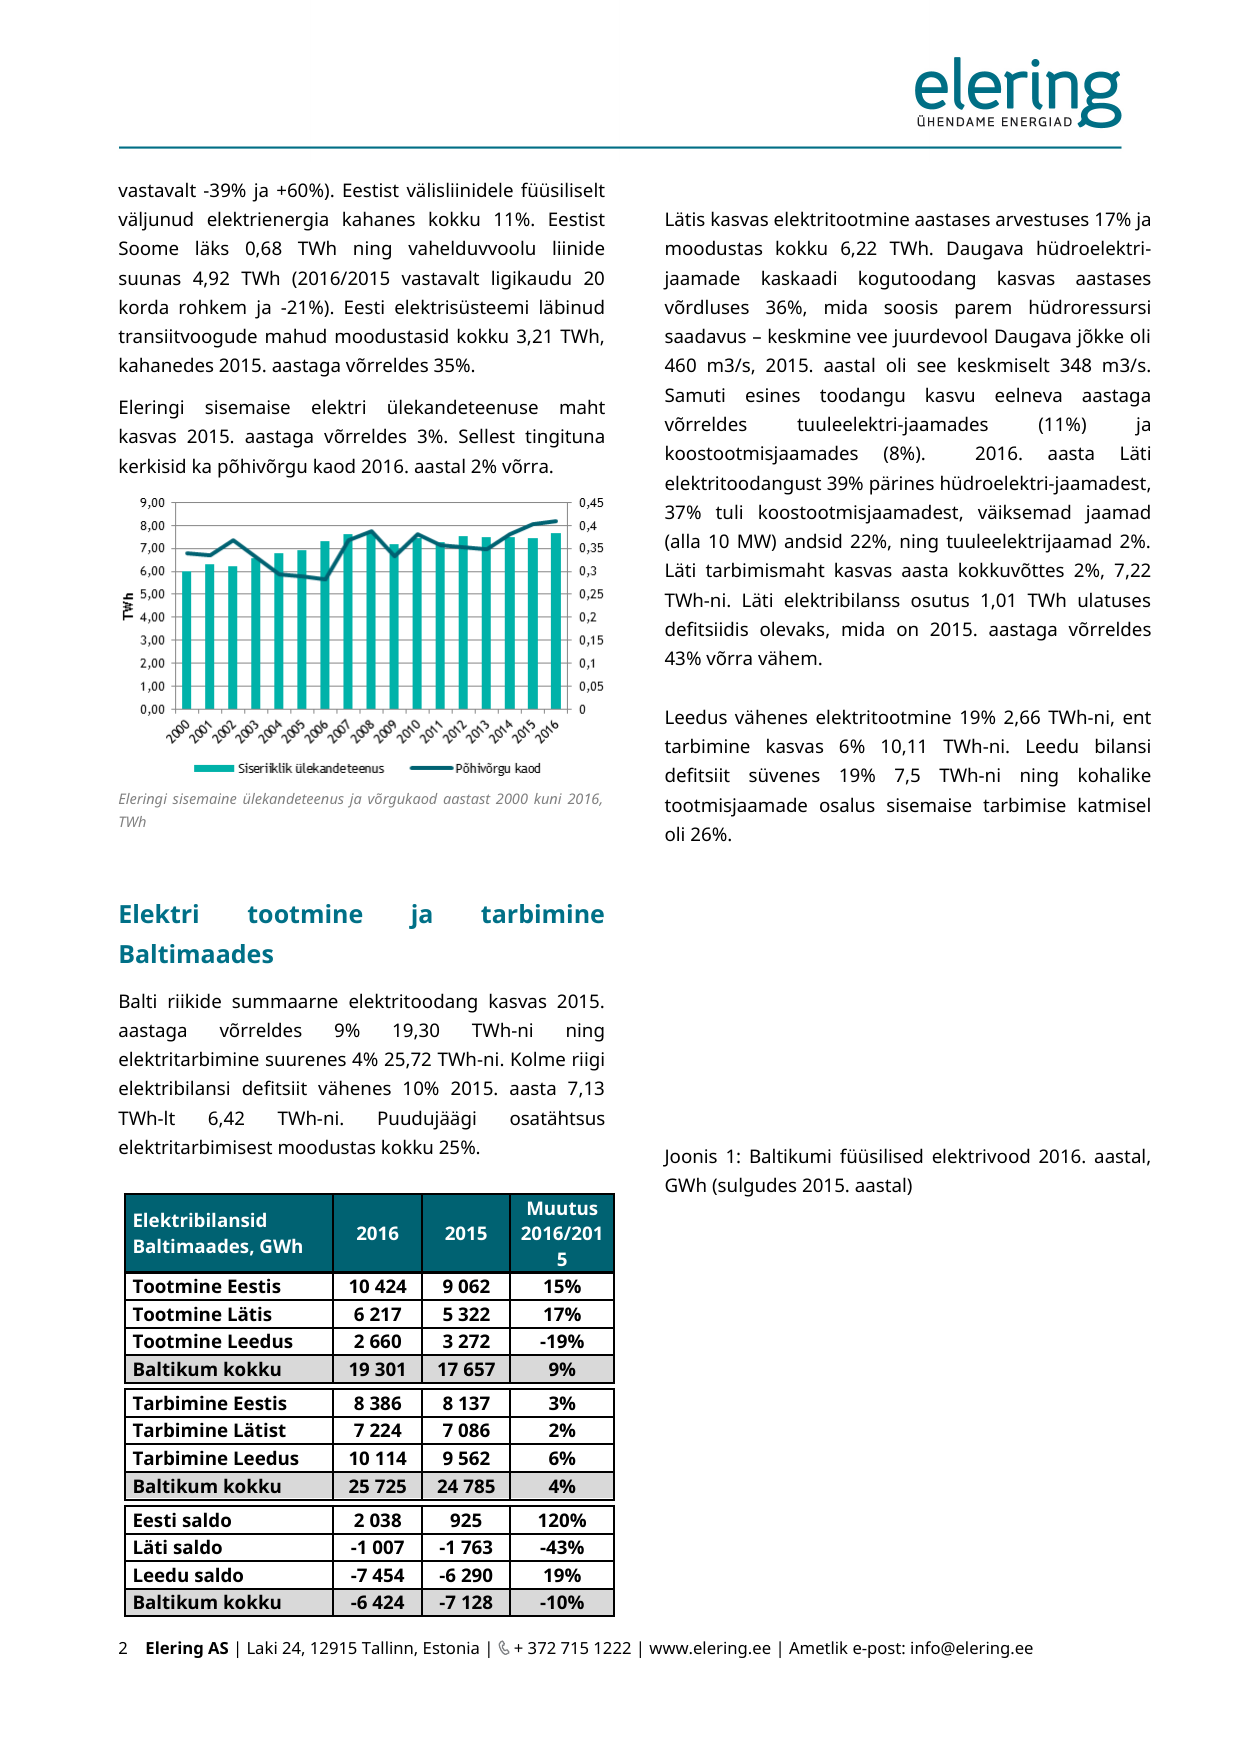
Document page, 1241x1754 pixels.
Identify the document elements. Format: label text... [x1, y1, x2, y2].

text Elektri tootmine ja tarbimine Baltimaades [118, 897, 605, 970]
text Lätis kasvas elektritootmine aastases arvestuses 17% ja moodustas kokku 6,22 TWh. Daugava hüdroelektri-jaamade kaskaadi kogutoodang kasvas aastases võrdluses 36%, mida soosis parem hüdroressursi saadavus – keskmine vee juurdevool Daugava jõkke oli 460 m3/s, 2015. aastal oli see keskmiselt 348 m3/s. Samuti esines toodangu kasvu eelneva aastaga võrreldes tuuleelektri-jaamades (11%) ja koostootmisjaamades (8%). 2016. aasta Läti elektritoodangust 39% pärines hüdroelektri-jaamadest, 37% tuli koostootmisjaamadest, väiksemad jaamad (alla 10 MW) andsid 22%, ning tuuleelektrijaamad 2%. Läti tarbimismaht kasvas aasta kokkuvõttes 2%, 7,22 TWh-ni. Läti elektribilanss osutus 1,01 TWh ulatuses defitsiidis olevaks, mida on 2015. aastaga võrreldes 43% võrra vähem. [664, 206, 1152, 671]
table_cell Baltikum kokku [126, 1590, 332, 1615]
table_cell 6 217 [334, 1301, 421, 1327]
table_cell -1 007 [334, 1535, 421, 1560]
table_cell [333, 1384, 422, 1388]
table_cell [510, 1384, 614, 1388]
text Eleringi sisemaine ülekandeteenus ja võrgukaod aastast 2000 kuni 2016, TWh [118, 786, 605, 832]
table_cell 2 038 [334, 1507, 421, 1532]
table_cell 17% [511, 1301, 613, 1327]
table_cell 15% [511, 1274, 613, 1299]
table_cell -7 128 [423, 1590, 509, 1615]
table_cell 2% [511, 1418, 613, 1443]
table_cell Baltikum kokku [126, 1473, 332, 1498]
table_cell [422, 1384, 510, 1388]
table_cell 10 114 [334, 1445, 421, 1471]
table_cell -7 454 [334, 1562, 421, 1588]
table_cell Baltikum kokku [126, 1356, 332, 1382]
text Leedus vähenes elektritootmine 19% 2,66 TWh-ni, ent tarbimine kasvas 6% 10,11 TWh-ni. Leedu bilansi defitsiit süvenes 19% 7,5 TWh-ni ning kohalike tootmisjaamade osalus sisemaise tarbimise katmisel oli 26%. [664, 704, 1152, 847]
table_cell 19% [511, 1562, 613, 1588]
table_cell 9 562 [423, 1445, 509, 1471]
table_cell -19% [511, 1329, 613, 1354]
table_cell [333, 1501, 422, 1505]
table_cell 6% [511, 1445, 613, 1471]
table_cell [510, 1501, 614, 1505]
table_cell 2 660 [334, 1329, 421, 1354]
table_cell 3% [511, 1390, 613, 1416]
table_cell 5 322 [423, 1301, 509, 1327]
table_header Muutus 2016/2015 [511, 1195, 613, 1271]
table_cell 8 137 [423, 1390, 509, 1416]
table_cell 7 086 [423, 1418, 509, 1443]
table_cell Eesti saldo [126, 1507, 332, 1532]
table_cell [422, 1501, 510, 1505]
table_cell -1 763 [423, 1535, 509, 1560]
table_cell 120% [511, 1507, 613, 1532]
table_cell 4% [511, 1473, 613, 1498]
table_cell Tarbimine Eestis [126, 1390, 332, 1416]
table_cell Läti saldo [126, 1535, 332, 1560]
table_cell -6 290 [423, 1562, 509, 1588]
table_cell 19 301 [334, 1356, 421, 1382]
table_cell -6 424 [334, 1590, 421, 1615]
table_cell -10% [511, 1590, 613, 1615]
table_header 2016 [334, 1195, 421, 1271]
table_cell 8 386 [334, 1390, 421, 1416]
table_cell Tarbimine Leedus [126, 1445, 332, 1471]
table_header Elektribilansid Baltimaades, GWh [126, 1195, 332, 1271]
table_cell 7 224 [334, 1418, 421, 1443]
table_cell -43% [511, 1535, 613, 1560]
text Joonis 1: Baltikumi füüsilised elektrivood 2016. aastal, GWh (sulgudes 2015. aastal) [664, 1143, 1152, 1198]
picture [118, 495, 606, 786]
table_cell 9 062 [423, 1274, 509, 1299]
text Eleringi sisemaise elektri ülekandeteenuse maht kasvas 2015. aastaga võrreldes 3%. Sellest tingituna kerkisid ka põhivõrgu kaod 2016. aastal 2% võrra. [118, 394, 605, 479]
table_cell 17 657 [423, 1356, 509, 1382]
table_cell Tootmine Leedus [126, 1329, 332, 1354]
text Balti riikide summaarne elektritoodang kasvas 2015. aastaga võrreldes 9% 19,30 TWh-ni ning elektritarbimine suurenes 4% 25,72 TWh-ni. Kolme riigi elektribilansi defitsiit vähenes 10% 2015. aasta 7,13 TWh-lt 6,42 TWh-ni. Puudujäägi osatähtsus elektritarbimisest moodustas kokku 25%. [118, 988, 605, 1160]
table_cell 25 725 [334, 1473, 421, 1498]
table_cell Tootmine Lätis [126, 1301, 332, 1327]
table_cell 10 424 [334, 1274, 421, 1299]
picture [1, 0, 1239, 162]
table_cell 24 785 [423, 1473, 509, 1498]
table_cell 3 272 [423, 1329, 509, 1354]
table_cell Leedu saldo [126, 1562, 332, 1588]
table_cell 9% [511, 1356, 613, 1382]
table_cell Tarbimine Lätist [126, 1418, 332, 1443]
table_cell [125, 1384, 333, 1388]
table_cell [125, 1501, 333, 1505]
table_cell 925 [423, 1507, 509, 1532]
table_header 2015 [423, 1195, 509, 1271]
table_cell Tootmine Eestis [126, 1274, 332, 1299]
